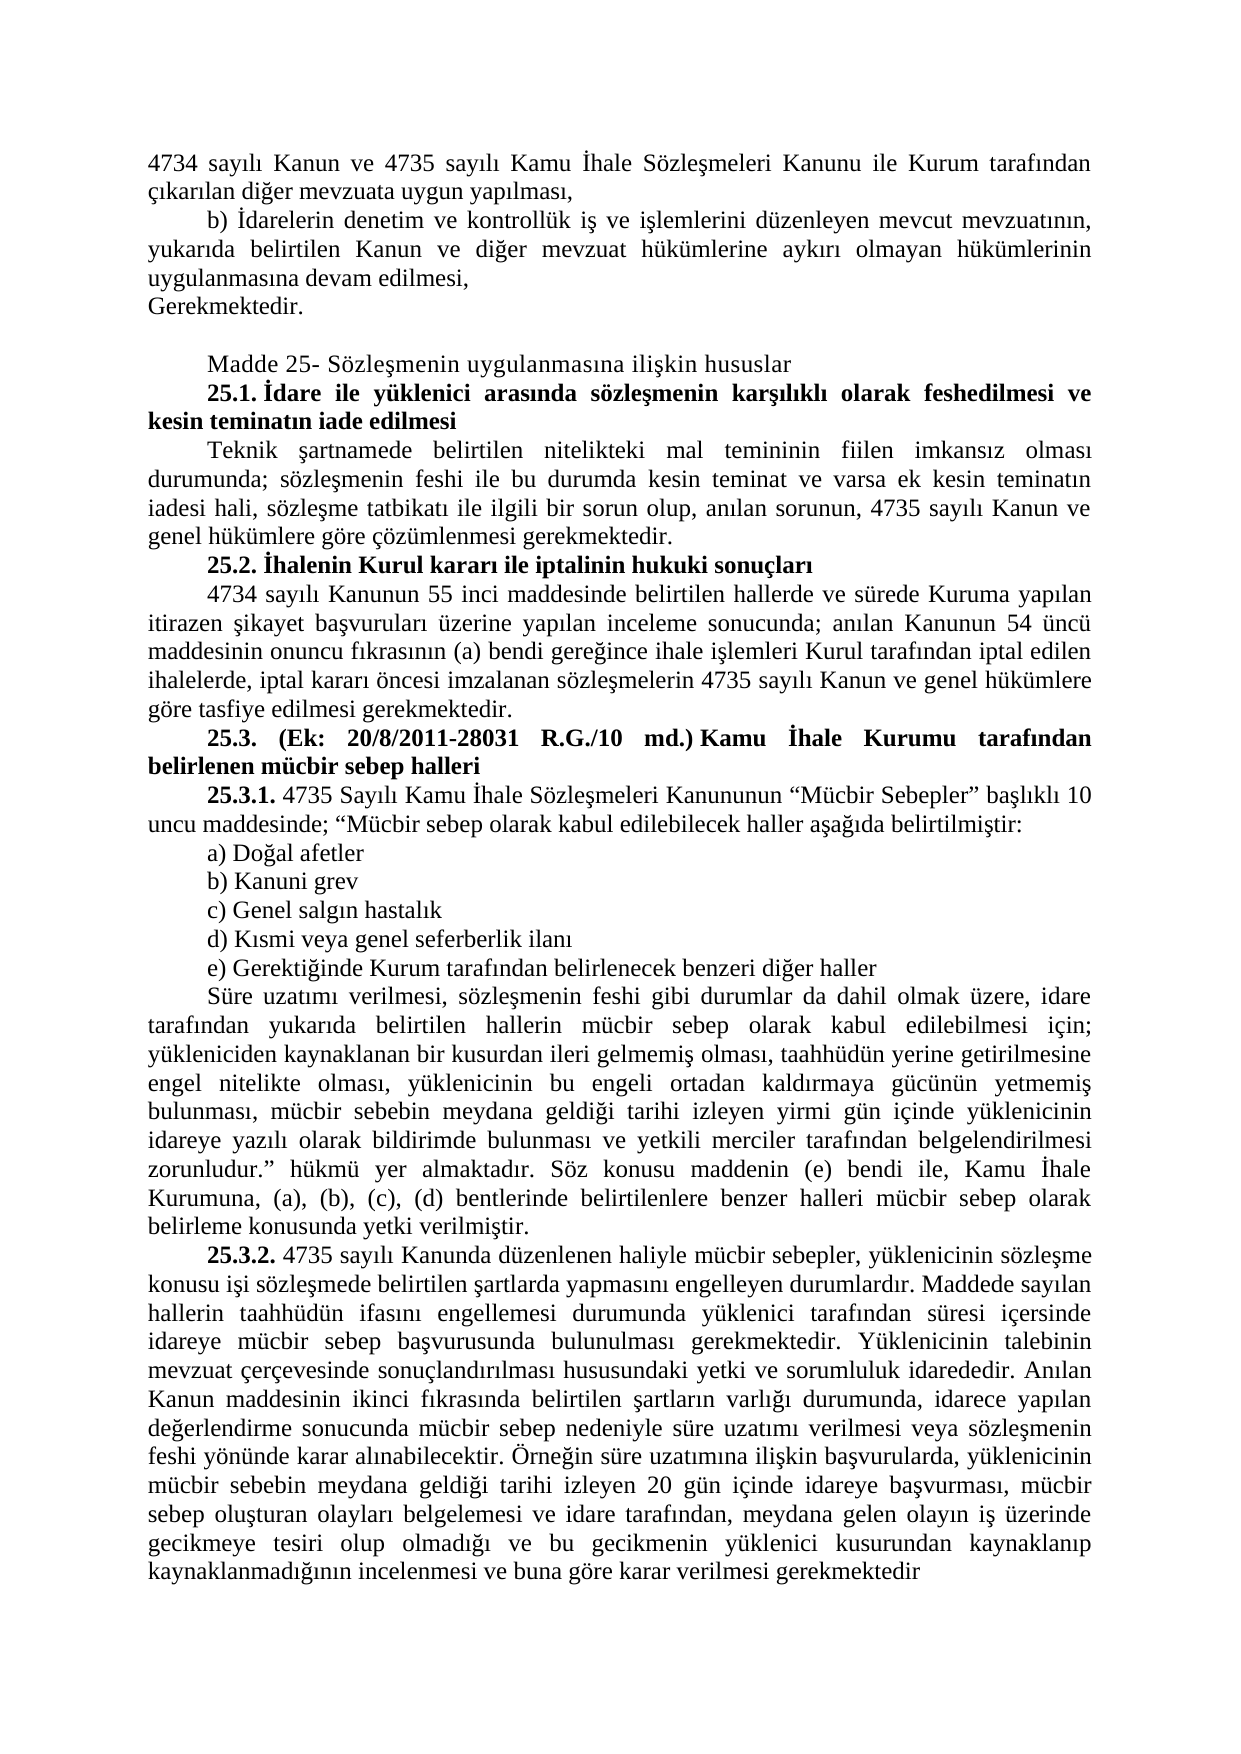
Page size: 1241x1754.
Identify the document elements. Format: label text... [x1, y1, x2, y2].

text 4734 sayılı Kanunun 55 inci maddesinde belirtilen hallerde ve sürede Kuruma yapılan itirazen şikayet başvuruları üzerine yapılan inceleme sonucunda; anılan Kanunun 54 üncü maddesinin onuncu fıkrasının (a) bendi gereğince ihale işlemleri Kurul tarafından iptal edilen ihalelerde, iptal kararı öncesi imzalanan sözleşmelerin 4735 sayılı Kanun ve genel hükümlere göre tasfiye edilmesi gerekmektedir. [148, 579, 1092, 723]
text 25.1. İdare ile yüklenici arasında sözleşmenin karşılıklı olarak feshedilmesi ve kesin teminatın iade edilmesi [148, 378, 1092, 435]
text Gerekmektedir. [148, 291, 1092, 320]
text b) Kanuni grev [148, 866, 1092, 895]
text a) Doğal afetler [148, 838, 1092, 866]
text 25.3.2. 4735 sayılı Kanunda düzenlenen haliyle mücbir sebepler, yüklenicinin sözleşme konusu işi sözleşmede belirtilen şartlarda yapmasını engelleyen durumlardır. Maddede sayılan hallerin taahhüdün ifasını engellemesi durumunda yüklenici tarafından süresi içersinde idareye mücbir sebep başvurusunda bulunulması gerekmektedir. Yüklenicinin talebinin mevzuat çerçevesinde sonuçlandırılması hususundaki yetki ve sorumluluk idarededir. Anılan Kanun maddesinin ikinci fıkrasında belirtilen şartların varlığı durumunda, idarece yapılan değerlendirme sonucunda mücbir sebep nedeniyle süre uzatımı verilmesi veya sözleşmenin feshi yönünde karar alınabilecektir. Örneğin süre uzatımına ilişkin başvurularda, yüklenicinin mücbir sebebin meydana geldiği tarihi izleyen 20 gün içinde idareye başvurması, mücbir sebep oluşturan olayları belgelemesi ve idare tarafından, meydana gelen olayın iş üzerinde gecikmeye tesiri olup olmadığı ve bu gecikmenin yüklenici kusurundan kaynaklanıp kaynaklanmadığının incelenmesi ve buna göre karar verilmesi gerekmektedir [148, 1240, 1092, 1585]
text b) İdarelerin denetim ve kontrollük iş ve işlemlerini düzenleyen mevcut mevzuatının, yukarıda belirtilen Kanun ve diğer mevzuat hükümlerine aykırı olmayan hükümlerinin uygulanmasına devam edilmesi, [148, 205, 1092, 291]
text c) Genel salgın hastalık [148, 895, 1092, 924]
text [148, 148, 1092, 205]
text e) Gerektiğinde Kurum tarafından belirlenecek benzeri diğer haller [148, 953, 1092, 981]
text 25.2. İhalenin Kurul kararı ile iptalinin hukuki sonuçları [148, 550, 1092, 579]
text 25.3.1. 4735 Sayılı Kamu İhale Sözleşmeleri Kanununun “Mücbir Sebepler” başlıklı 10 uncu maddesinde; “Mücbir sebep olarak kabul edilebilecek haller aşağıda belirtilmiştir: [148, 780, 1092, 838]
subtitle Madde 25- Sözleşmenin uygulanmasına ilişkin hususlar [148, 349, 1092, 378]
text Süre uzatımı verilmesi, sözleşmenin feshi gibi durumlar da dahil olmak üzere, idare tarafından yukarıda belirtilen hallerin mücbir sebep olarak kabul edilebilmesi için; yükleniciden kaynaklanan bir kusurdan ileri gelmemiş olması, taahhüdün yerine getirilmesine engel nitelikte olması, yüklenicinin bu engeli ortadan kaldırmaya gücünün yetmemiş bulunması, mücbir sebebin meydana geldiği tarihi izleyen yirmi gün içinde yüklenicinin idareye yazılı olarak bildirimde bulunması ve yetkili merciler tarafından belgelendirilmesi zorunludur.” hükmü yer almaktadır. Söz konusu maddenin (e) bendi ile, Kamu İhale Kurumuna, (a), (b), (c), (d) bentlerinde belirtilenlere benzer halleri mücbir sebep olarak belirleme konusunda yetki verilmiştir. [148, 981, 1092, 1240]
text 25.3. (Ek: 20/8/2011-28031 R.G./10 md.) Kamu İhale Kurumu tarafından belirlenen mücbir sebep halleri [148, 723, 1092, 780]
text d) Kısmi veya genel seferberlik ilanı [148, 924, 1092, 953]
text Teknik şartnamede belirtilen nitelikteki mal temininin fiilen imkansız olması durumunda; sözleşmenin feshi ile bu durumda kesin teminat ve varsa ek kesin teminatın iadesi hali, sözleşme tatbikatı ile ilgili bir sorun olup, anılan sorunun, 4735 sayılı Kanun ve genel hükümlere göre çözümlenmesi gerekmektedir. [148, 435, 1092, 550]
